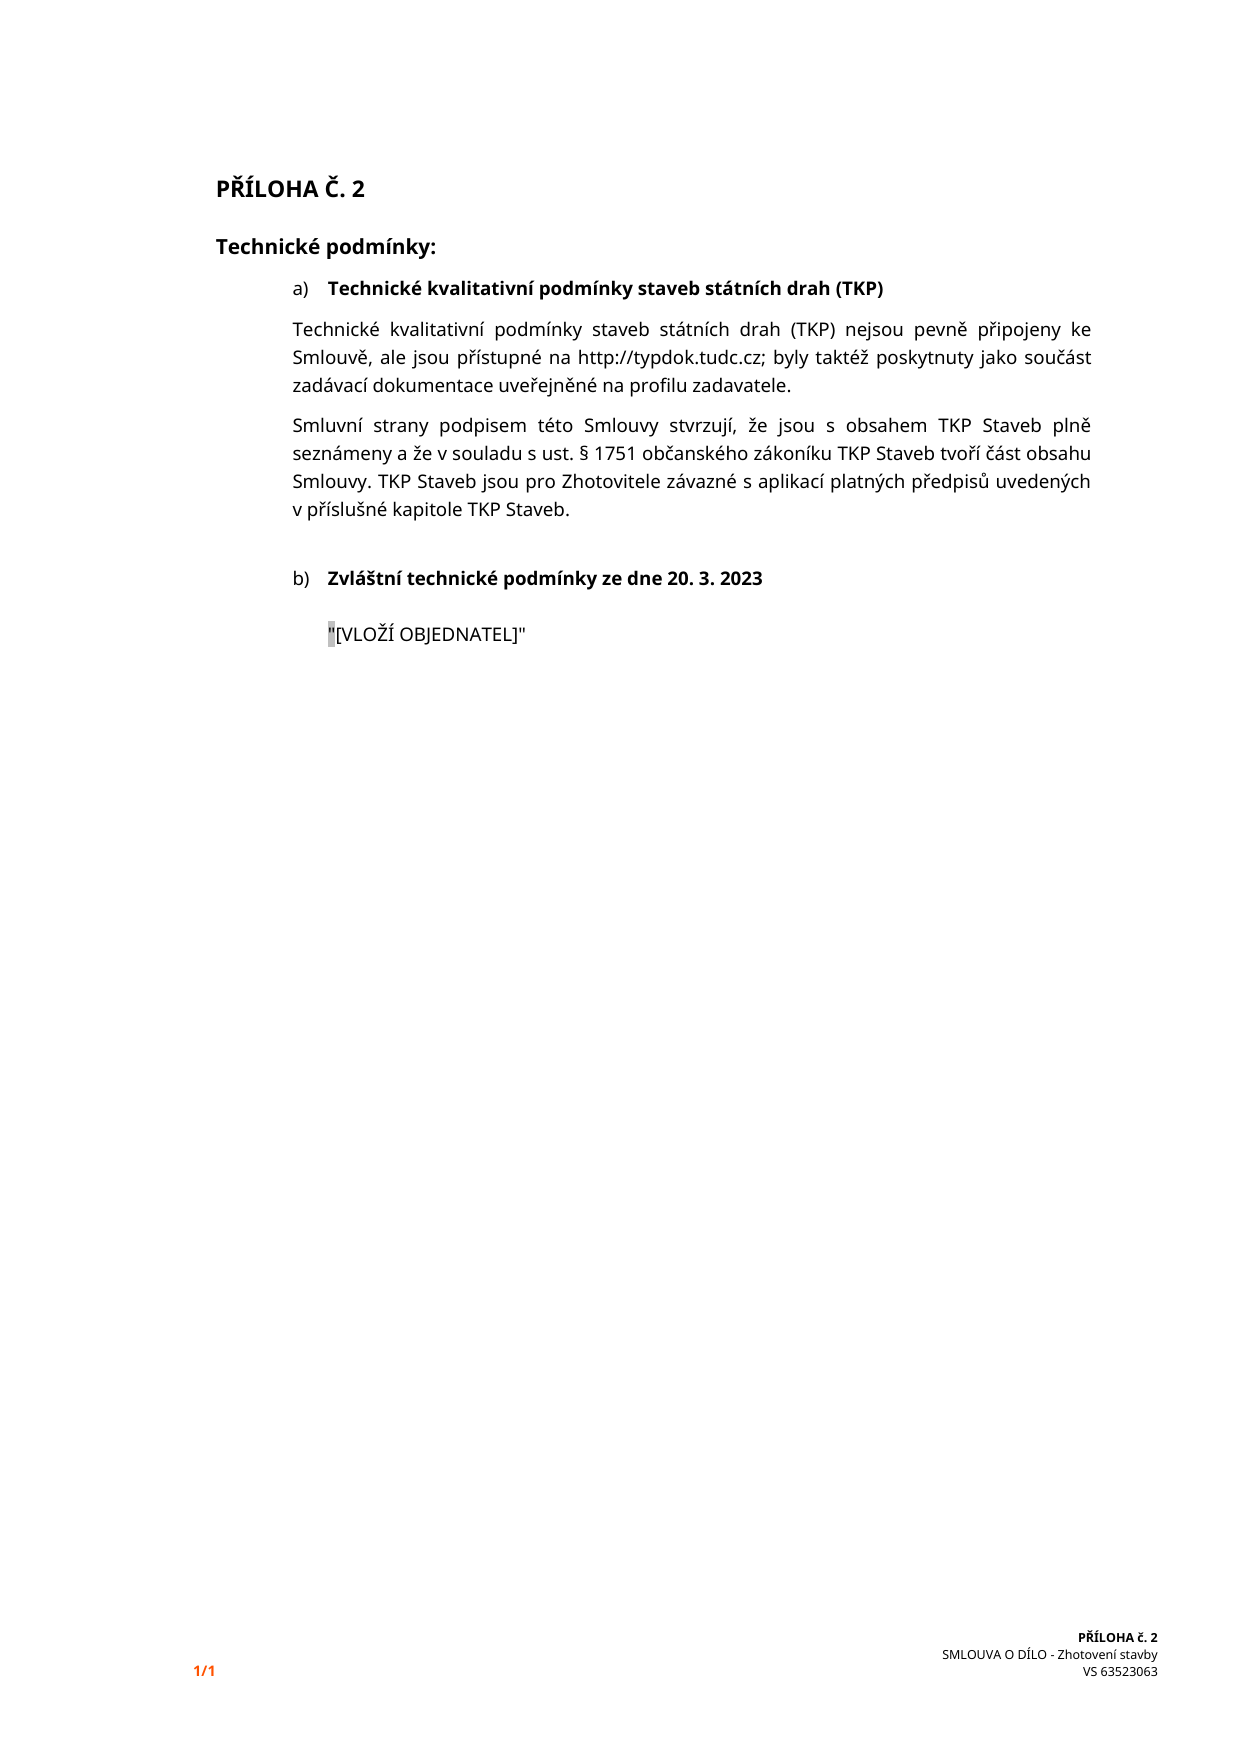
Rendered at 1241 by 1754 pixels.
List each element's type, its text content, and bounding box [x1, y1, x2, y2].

text Technické podmínky: [216, 232, 1093, 260]
text Příloha č. 2 [216, 172, 1093, 204]
text Zvláštní technické podmínky ze dne 20. 3. 2023 [292, 565, 1093, 591]
text Technické kvalitativní podmínky staveb státních drah (TKP) nejsou pevně připojeny ke Smlouvě, ale jsou přístupné na http://typdok.tudc.cz; byly taktéž poskytnuty jako součást zadávací dokumentace uveřejněné na profilu zadavatele. [292, 316, 1093, 398]
list Technické kvalitativní podmínky staveb státních drah (TKP) [292, 276, 1093, 301]
text Smluvní strany podpisem této Smlouvy stvrzují, že jsou s obsahem TKP Staveb plně seznámeny a že v souladu s ust. § 1751 občanského zákoníku TKP Staveb tvoří část obsahu Smlouvy. TKP Staveb jsou pro Zhotovitele závazné s aplikací platných předpisů uvedených v příslušné kapitole TKP Staveb. [292, 413, 1093, 522]
